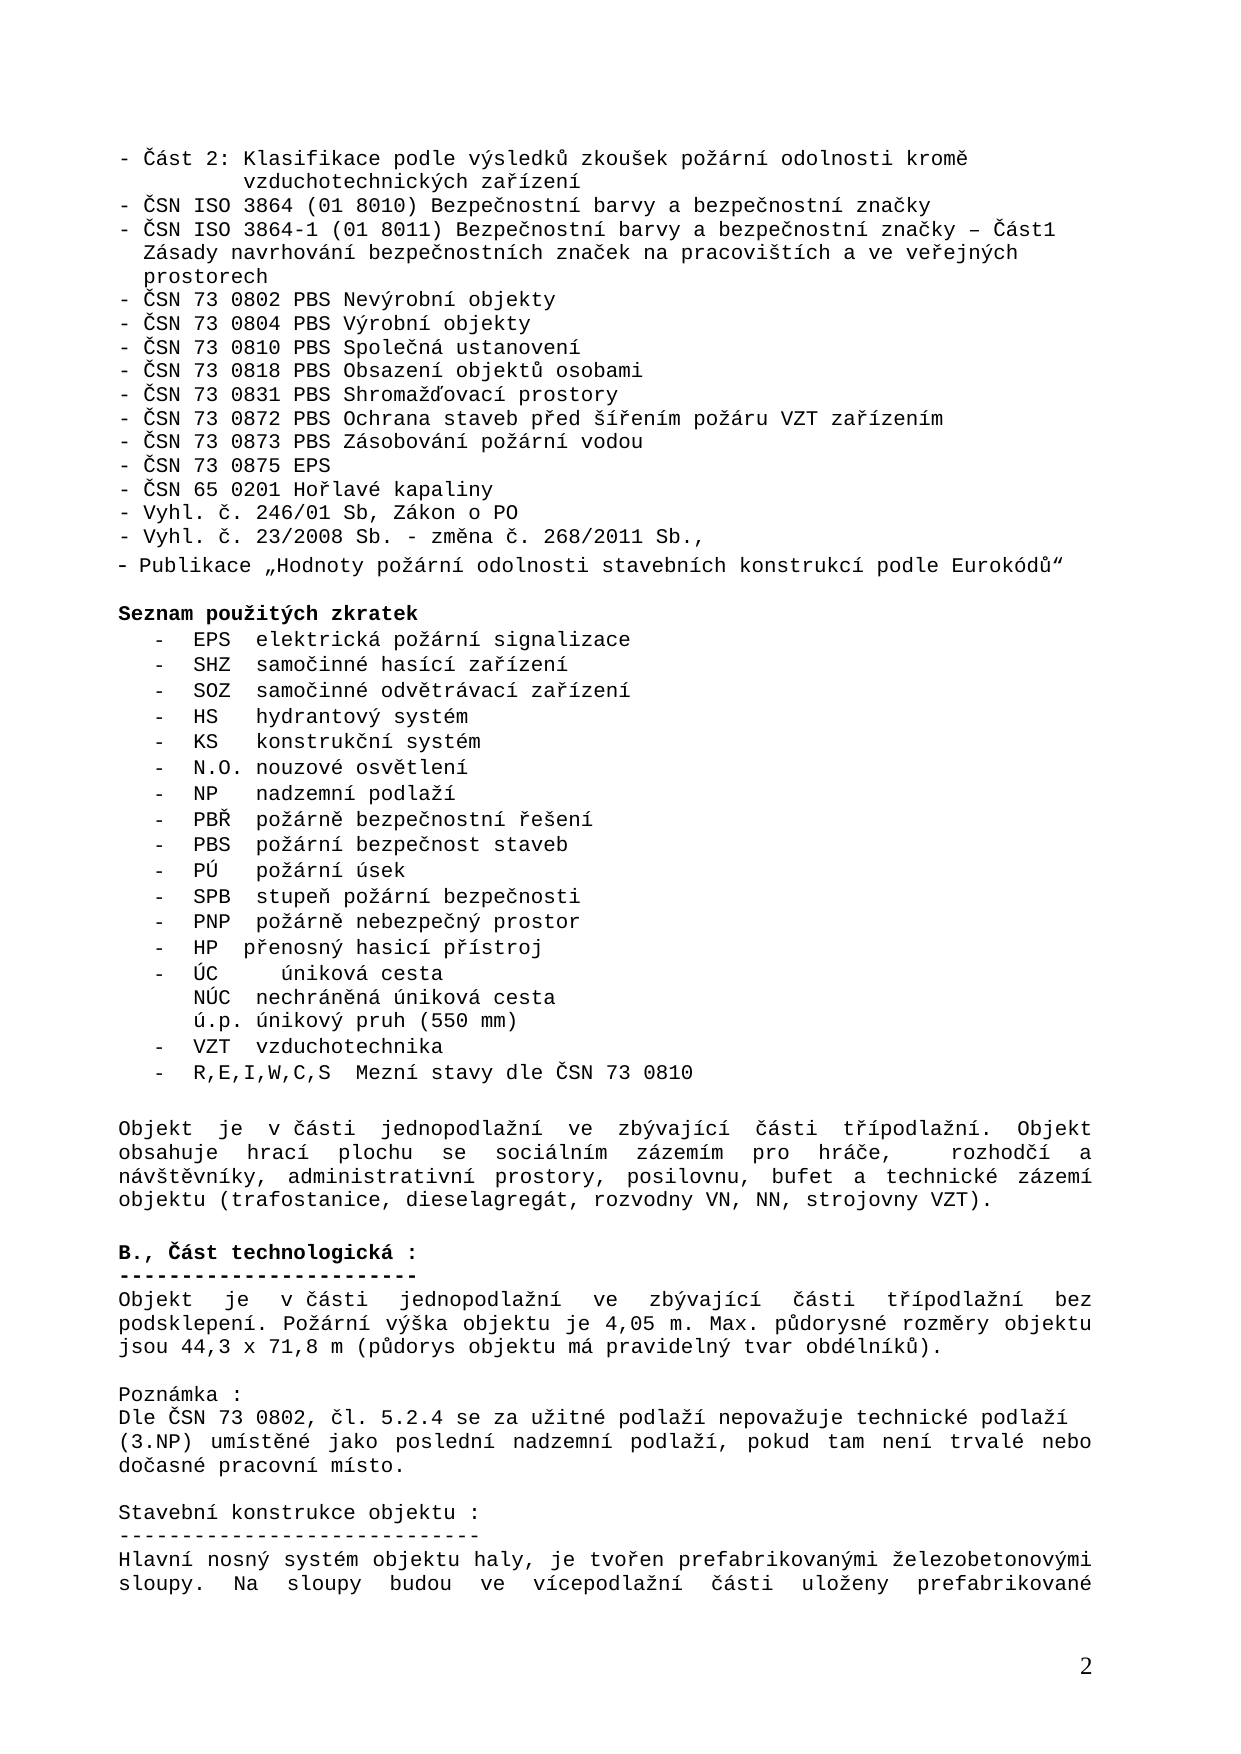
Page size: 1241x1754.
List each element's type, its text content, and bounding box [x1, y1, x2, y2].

text (3.NP) umístěné jako poslední nadzemní podlaží, pokud tam není trvalé nebo dočasné pracovní místo. [118, 1431, 1093, 1478]
text - ČSN 73 0810 PBS Společná ustanovení [118, 337, 1093, 360]
list N.O. nouzové osvětlení [156, 755, 1093, 781]
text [118, 1549, 1093, 1596]
text B., Část technologická : [118, 1242, 1093, 1265]
list PBS požární bezpečnost staveb [156, 832, 1093, 858]
list SPB stupeň požární bezpečnosti [156, 884, 1093, 909]
list HP přenosný hasicí přístroj [156, 935, 1093, 961]
list ÚC úniková cesta [156, 961, 1093, 987]
list PÚ požární úsek [156, 858, 1093, 884]
text Objekt je v části jednopodlažní ve zbývající části třípodlažní bez podsklepení. Požární výška objektu je 4,05 m. Max. půdorysné rozměry objektu jsou 44,3 x 71,8 m (půdorys objektu má pravidelný tvar obdélníků). [118, 1289, 1093, 1360]
list EPS elektrická požární signalizace [156, 626, 1093, 652]
text NÚC nechráněná úniková cesta [156, 987, 1093, 1010]
list HS hydrantový systém [156, 704, 1093, 729]
text - ČSN 73 0872 PBS Ochrana staveb před šířením požáru VZT zařízením [118, 408, 1093, 431]
text vzduchotechnických zařízení [118, 171, 1093, 195]
text - ČSN 73 0818 PBS Obsazení objektů osobami [118, 360, 1093, 384]
text - Vyhl. č. 246/01 Sb, Zákon o PO [118, 502, 1093, 526]
text - ČSN 73 0831 PBS Shromažďovací prostory [118, 384, 1093, 408]
text - ČSN ISO 3864-1 (01 8011) Bezpečnostní barvy a bezpečnostní značky – Část1 [118, 218, 1093, 242]
text Seznam použitých zkratek [118, 603, 1093, 626]
text Objekt je v části jednopodlažní ve zbývající části třípodlažní. Objekt obsahuje hrací plochu se sociálním zázemím pro hráče, rozhodčí a návštěvníky, administrativní prostory, posilovnu, bufet a technické zázemí objektu (trafostanice, dieselagregát, rozvodny VN, NN, strojovny VZT). [118, 1118, 1093, 1213]
text ----------------------------- [118, 1526, 1093, 1549]
list PBŘ požárně bezpečnostní řešení [156, 807, 1093, 832]
text - ČSN 73 0804 PBS Výrobní objekty [118, 313, 1093, 337]
text Stavební konstrukce objektu : [118, 1502, 1093, 1526]
text ú.p. únikový pruh () [156, 1010, 1093, 1034]
text ------------------------ [118, 1265, 1093, 1289]
list NP nadzemní podlaží [156, 781, 1093, 807]
list PNP požárně nebezpečný prostor [156, 909, 1093, 935]
text Zásady navrhování bezpečnostních značek na pracovištích a ve veřejných [118, 242, 1093, 266]
list R,E,I,W,C,S Mezní stavy dle ČSN 73 0810 [156, 1060, 1093, 1085]
list SHZ samočinné hasící zařízení [156, 652, 1093, 678]
text - ČSN 73 0873 PBS Zásobování požární vodou [118, 431, 1093, 455]
text - Část 2: Klasifikace podle výsledků zkoušek požární odolnosti kromě [118, 148, 1093, 171]
text - ČSN 73 0875 EPS [118, 455, 1093, 479]
text - Vyhl. č. 23/2008 Sb. - změna č. 268/2011 Sb., [118, 526, 1093, 549]
text - ČSN 73 0802 PBS Nevýrobní objekty [118, 289, 1093, 313]
list VZT vzduchotechnika [156, 1034, 1093, 1060]
list KS konstrukční systém [156, 729, 1093, 755]
text prostorech [118, 266, 1093, 289]
list SOZ samočinné odvětrávací zařízení [156, 678, 1093, 704]
text Dle ČSN 73 0802, čl. 5.2.4 se za užitné podlaží nepovažuje technické podlaží [118, 1407, 1093, 1431]
text - ČSN 65 0201 Hořlavé kapaliny [118, 479, 1093, 502]
text - ČSN ISO 3864 (01 8010) Bezpečnostní barvy a bezpečnostní značky [118, 195, 1093, 218]
text Poznámka : [118, 1384, 1093, 1407]
text - Publikace „Hodnoty požární odolnosti stavebních konstrukcí podle Eurokódů“ [118, 549, 1093, 579]
